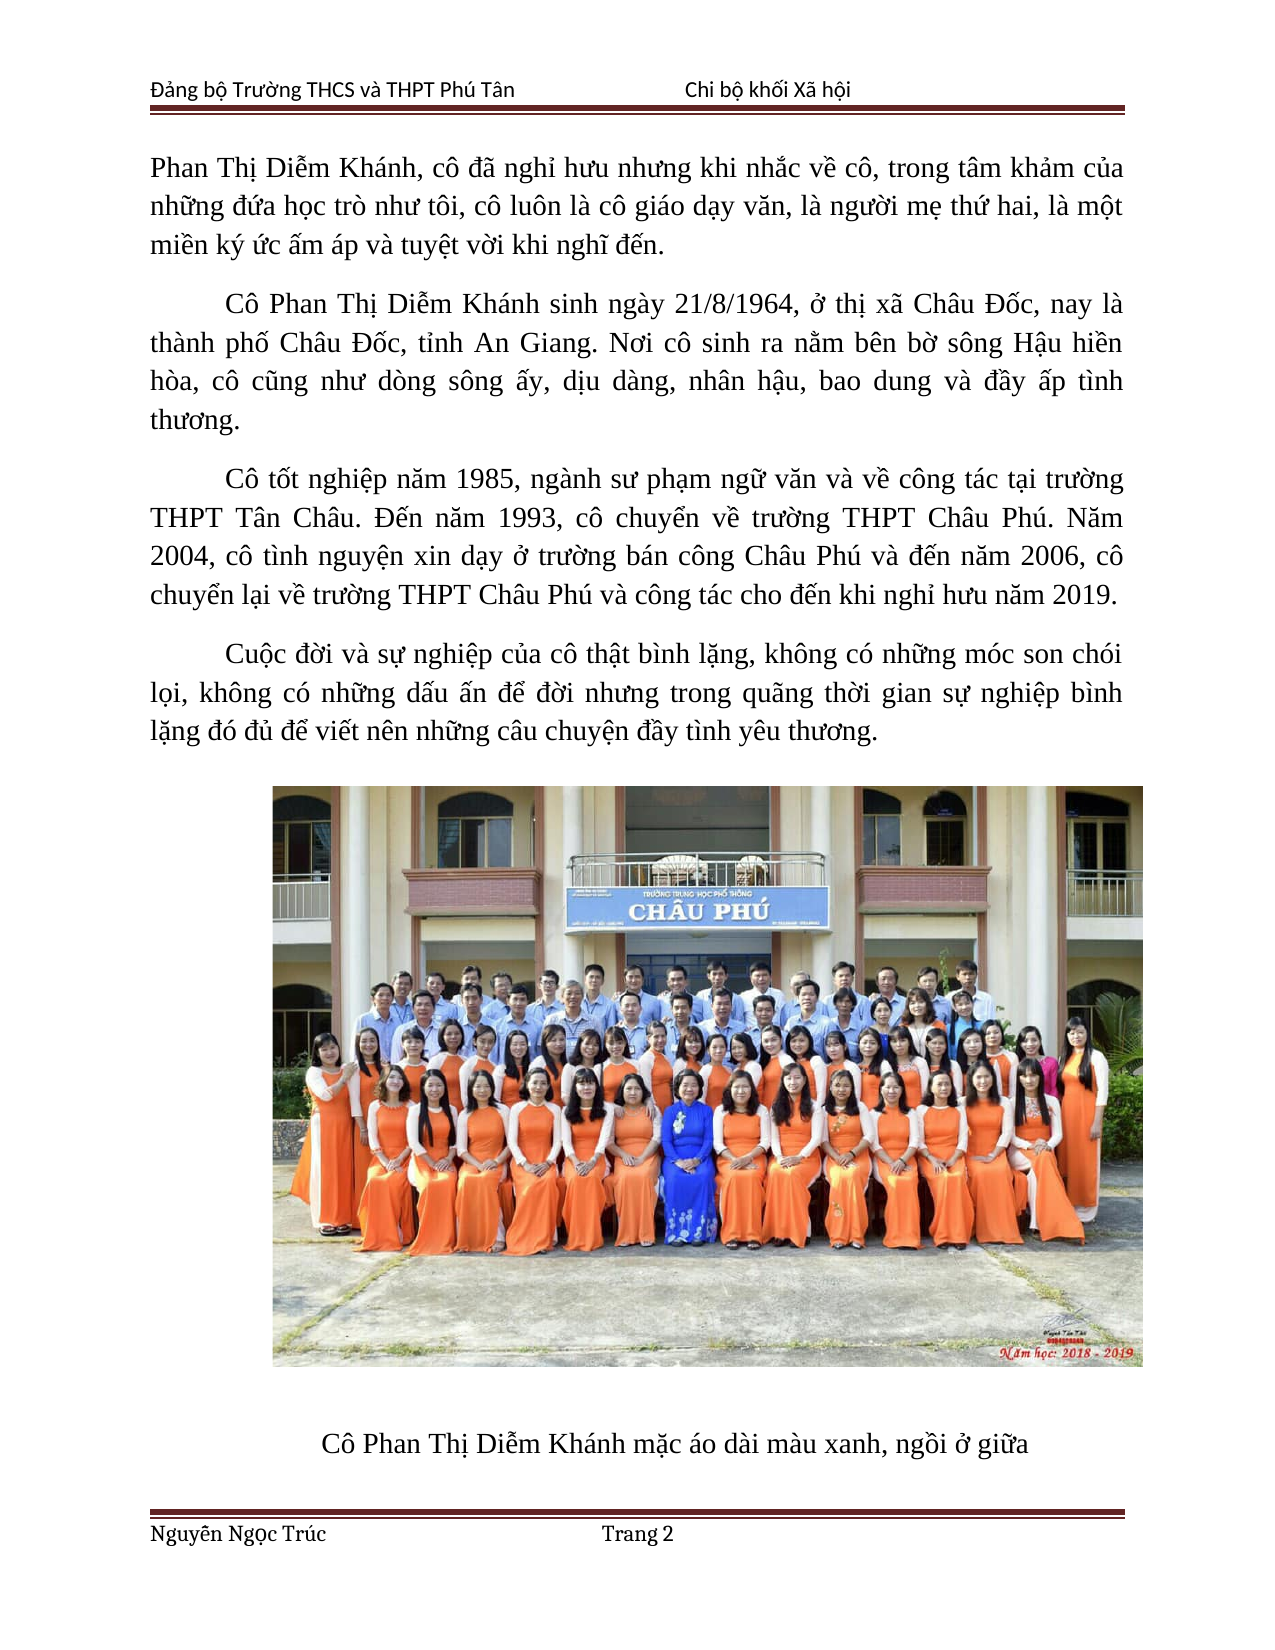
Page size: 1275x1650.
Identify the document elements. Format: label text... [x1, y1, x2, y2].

text Cô Phan Thị Diễm Khánh mặc áo dài màu xanh, ngồi ở giữa [150, 1426, 1125, 1459]
text Cô Phan Thị Diễm Khánh sinh ngày 21/8/1964, ở thị xã Châu Đốc, nay là thành phố Châu Đốc, tỉnh An Giang. Nơi cô sinh ra nằm bên bờ sông Hậu hiền hòa, cô cũng như dòng sông ấy, dịu dàng, nhân hậu, bao dung và đầy ấp tình thương. [150, 286, 1125, 436]
text Cuộc đời và sự nghiệp của cô thật bình lặng, không có những móc son chói lọi, không có những dấu ấn để đời nhưng trong quãng thời gian sự nghiệp bình lặng đó đủ để viết nên những câu chuyện đầy tình yêu thương. [150, 636, 1125, 747]
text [150, 150, 1125, 261]
text Cô tốt nghiệp năm 1985, ngành sư phạm ngữ văn và về công tác tại trường THPT Tân Châu. Đến năm 1993, cô chuyển về trường THPT Châu Phú. Năm 2004, cô tình nguyện xin dạy ở trường bán công Châu Phú và đến năm 2006, cô chuyển lại về trường THPT Châu Phú và công tác cho đến khi nghỉ hưu năm 2019. [150, 461, 1125, 611]
picture [272, 786, 1143, 1367]
